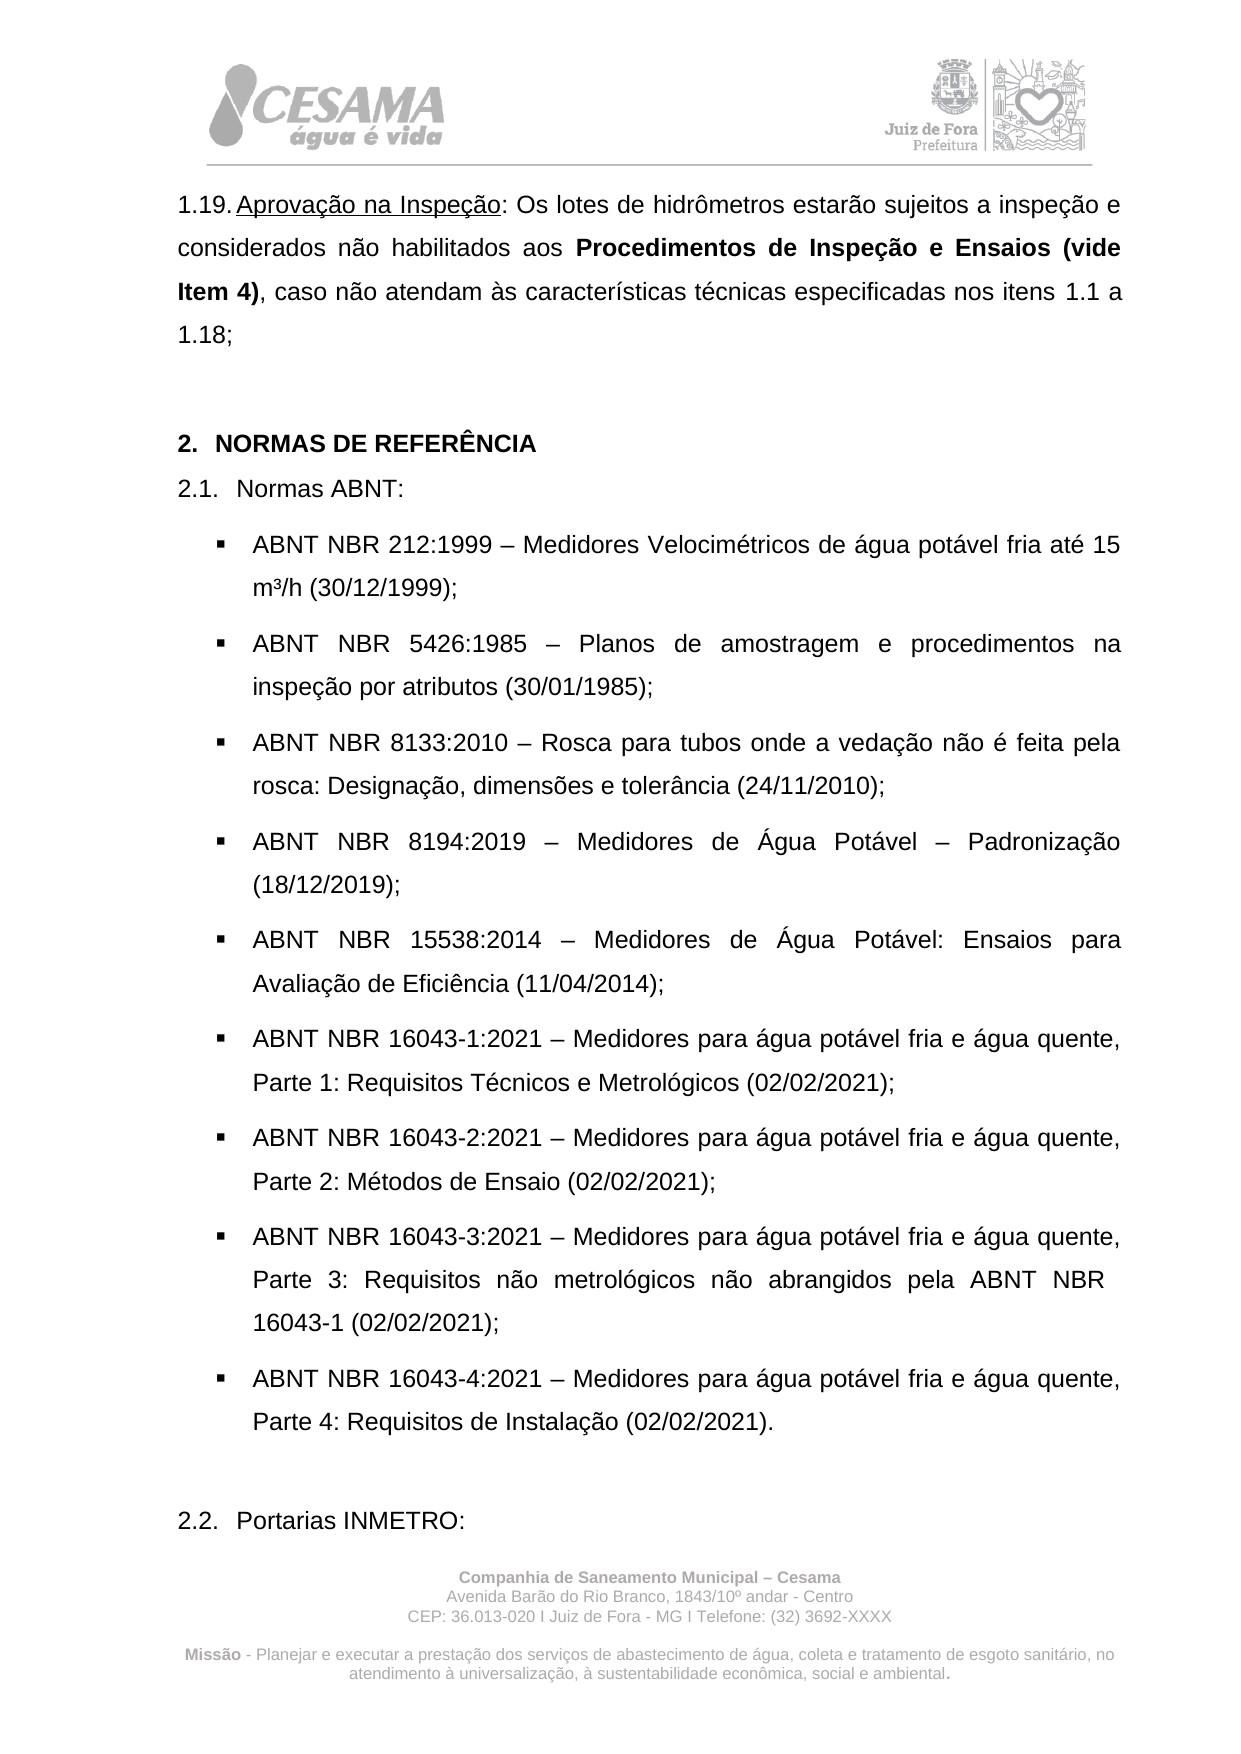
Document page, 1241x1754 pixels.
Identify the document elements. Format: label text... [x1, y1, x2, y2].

subtitle Normas ABNT: [177, 474, 1122, 503]
subtitle NORMAS DE REFERÊNCIA [177, 429, 1122, 458]
list ABNT NBR 8194:2019 – Medidores de Água Potável – Padronização (18/12/2019); [215, 827, 1122, 899]
list ABNT NBR 15538:2014 – Medidores de Água Potável: Ensaios para Avaliação de Eficiência (11/04/2014); [215, 926, 1122, 997]
list ABNT NBR 16043-1:2021 – Medidores para água potável fria e água quente, Parte 1: Requisitos Técnicos e Metrológicos (02/02/2021); [215, 1024, 1122, 1096]
subtitle Aprovação na Inspeção: Os lotes de hidrômetros estarão sujeitos a inspeção e considerados não habilitados aos Procedimentos de Inspeção e Ensaios (vide Item 4), caso não atendam às características técnicas especificadas nos itens 1.1 a 1.18; [177, 190, 1122, 348]
list ABNT NBR 8133:2010 – Rosca para tubos onde a vedação não é feita pela rosca: Designação, dimensões e tolerância (24/11/2010); [215, 728, 1122, 800]
list ABNT NBR 16043-4:2021 – Medidores para água potável fria e água quente, Parte 4: Requisitos de Instalação (02/02/2021). [215, 1364, 1122, 1436]
picture [206, 59, 1093, 166]
list ABNT NBR 212:1999 – Medidores Velocimétricos de água potável fria até 15 m³/h (30/12/1999); [215, 530, 1122, 602]
list ABNT NBR 5426:1985 – Planos de amostragem e procedimentos na inspeção por atributos (30/01/1985); [215, 629, 1122, 701]
list ABNT NBR 16043-3:2021 – Medidores para água potável fria e água quente, Parte 3: Requisitos não metrológicos não abrangidos pela ABNT NBR 16043-1 (02/02/2021); [215, 1222, 1122, 1337]
subtitle Portarias INMETRO: [177, 1506, 1122, 1535]
list ABNT NBR 16043-2:2021 – Medidores para água potável fria e água quente, Parte 2: Métodos de Ensaio (02/02/2021); [215, 1123, 1122, 1195]
